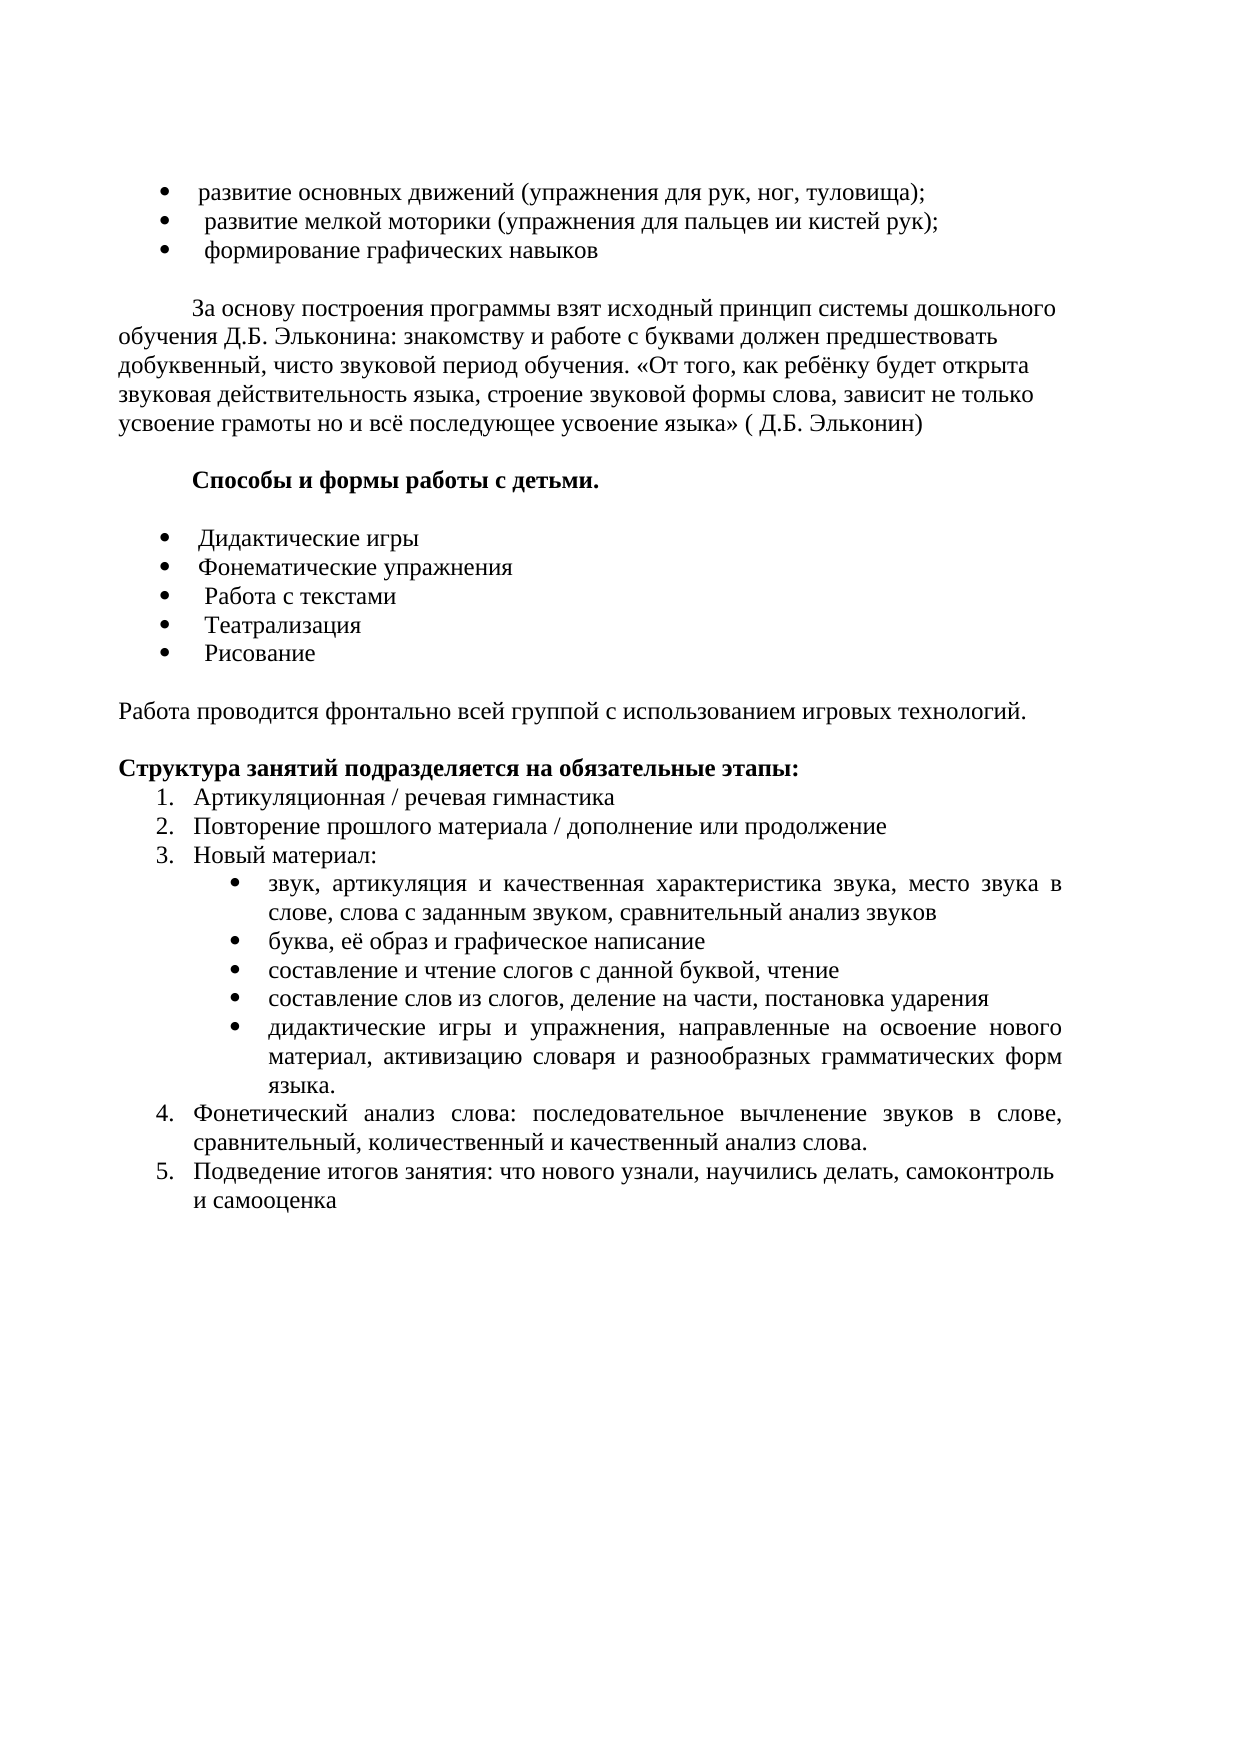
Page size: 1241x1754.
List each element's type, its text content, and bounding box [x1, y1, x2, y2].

text За основу построения программы взят исходный принцип системы дошкольного обучения Д.Б. Эльконина: знакомству и работе с буквами должен предшествовать добуквенный, чисто звуковой период обучения. «От того, как ребёнку будет открыта звуковая действительность языка, строение звуковой формы слова, зависит не только усвоение грамоты но и всё последующее усвоение языка» ( Д.Б. Эльконин) [118, 293, 1063, 436]
list Повторение прошлого материала / дополнение или продолжение [156, 811, 1063, 840]
list развитие мелкой моторики (упражнения для пальцев ии кистей рук); [160, 206, 1063, 235]
list Артикуляционная / речевая гимнастика [156, 782, 1063, 811]
list составление слов из слогов, деление на части, постановка ударения [231, 983, 1063, 1012]
list буква, её образ и графическое написание [231, 926, 1063, 955]
list Фонетический анализ слова: последовательное вычленение звуков в слове, сравнительный, количественный и качественный анализ слова. [156, 1098, 1063, 1156]
list Фонематические упражнения [160, 552, 1063, 581]
list звук, артикуляция и качественная характеристика звука, место звука в слове, слова с заданным звуком, сравнительный анализ звуков [231, 868, 1063, 926]
list составление и чтение слогов с данной буквой, чтение [231, 955, 1063, 983]
list Театрализация [160, 610, 1063, 638]
text Способы и формы работы с детьми. [118, 466, 1063, 494]
list дидактические игры и упражнения, направленные на освоение нового материал, активизацию словаря и разнообразных грамматических форм языка. [231, 1012, 1063, 1098]
list Подведение итогов занятия: что нового узнали, научились делать, самоконтроль и самооценка [156, 1156, 1063, 1213]
list Работа с текстами [160, 581, 1063, 610]
list Дидактические игры [160, 523, 1063, 552]
list Рисование [160, 638, 1063, 667]
text Работа проводится фронтально всей группой с использованием игровых технологий. [118, 696, 1063, 725]
text Структура занятий подразделяется на обязательные этапы: [118, 753, 1063, 782]
list развитие основных движений (упражнения для рук, ног, туловища); [160, 177, 1063, 206]
list формирование графических навыков [160, 235, 1063, 263]
list Новый материал: [156, 840, 1063, 868]
